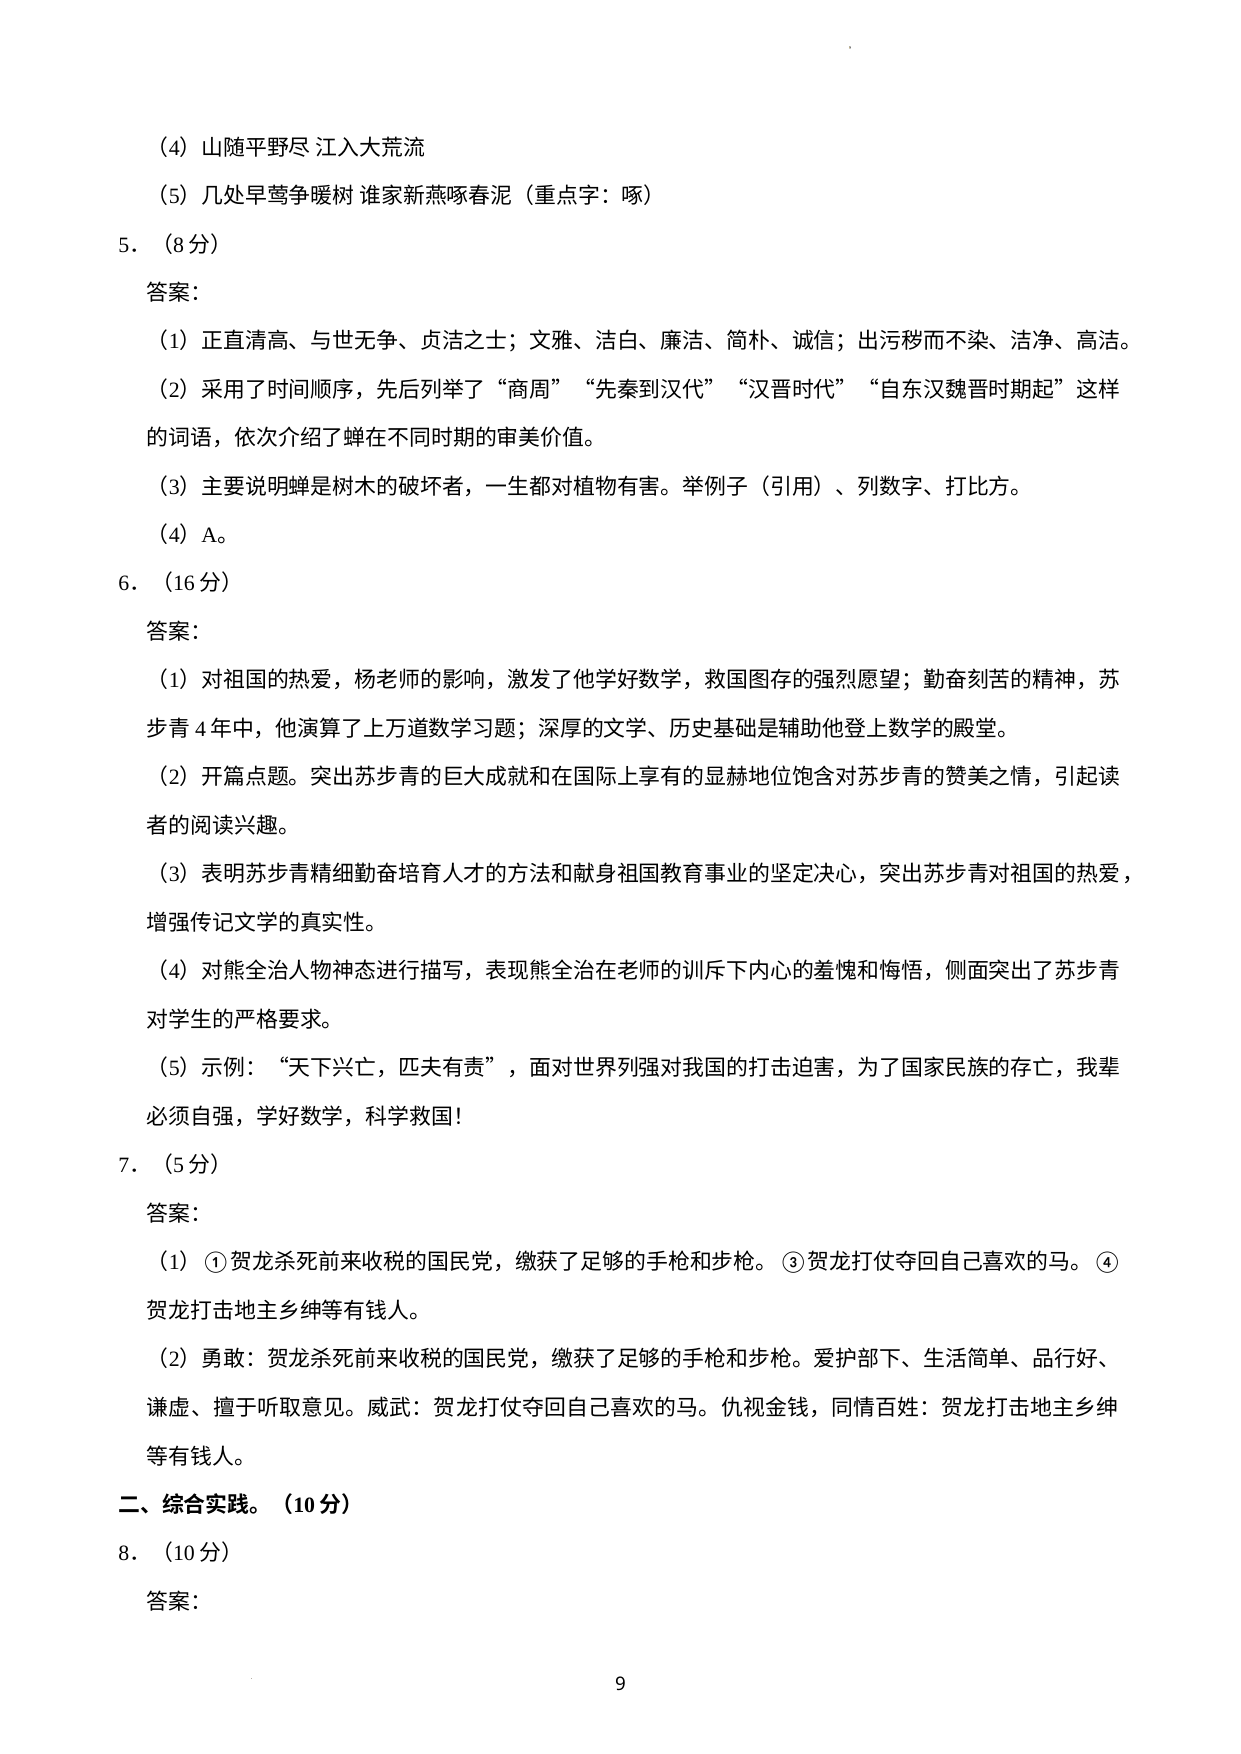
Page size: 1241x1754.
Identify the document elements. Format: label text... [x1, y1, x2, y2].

text （3）主要说明蝉是树木的破坏者，一生都对植物有害。举例子（引用）、列数字、打比方。 [147, 468, 1122, 501]
text （1）对祖国的热爱，杨老师的影响，激发了他学好数学，救国图存的强烈愿望；勤奋刻苦的精神，苏步青4年中，他演算了上万道数学习题；深厚的文学、历史基础是辅助他登上数学的殿堂。 [147, 662, 1122, 743]
text （4）山随平野尽 江入大荒流 [147, 129, 1122, 162]
text 8．（10分） [118, 1535, 1122, 1567]
text 6．（16分） [118, 565, 1122, 597]
text （5）几处早莺争暖树 谁家新燕啄春泥（重点字：啄） [147, 178, 1122, 210]
text （1）正直清高、与世无争、贞洁之士；文雅、洁白、廉洁、简朴、诚信；出污秽而不染、洁净、高洁。 [147, 323, 1122, 355]
text 答案： [147, 1195, 1122, 1228]
text （2）勇敢：贺龙杀死前来收税的国民党，缴获了足够的手枪和步枪。爱护部下、生活简单、品行好、谦虚、擅于听取意见。威武：贺龙打仗夺回自己喜欢的马。仇视金钱，同情百姓：贺龙打击地主乡绅等有钱人。 [147, 1341, 1122, 1471]
text 7．（5分） [118, 1147, 1122, 1179]
text （4）A。 [147, 517, 1122, 549]
text （1）①贺龙杀死前来收税的国民党，缴获了足够的手枪和步枪。③贺龙打仗夺回自己喜欢的马。④贺龙打击地主乡绅等有钱人。 [147, 1244, 1122, 1325]
text （3）表明苏步青精细勤奋培育人才的方法和献身祖国教育事业的坚定决心，突出苏步青对祖国的热爱，增强传记文学的真实性。 [147, 856, 1122, 937]
text 答案： [147, 613, 1122, 646]
text （2）开篇点题。突出苏步青的巨大成就和在国际上享有的显赫地位饱含对苏步青的赞美之情，引起读者的阅读兴趣。 [147, 759, 1122, 840]
text 答案： [147, 1583, 1122, 1616]
text （5）示例：“天下兴亡，匹夫有责”，面对世界列强对我国的打击迫害，为了国家民族的存亡，我辈必须自强，学好数学，科学救国！ [147, 1050, 1122, 1131]
text （4）对熊全治人物神态进行描写，表现熊全治在老师的训斥下内心的羞愧和悔悟，侧面突出了苏步青对学生的严格要求。 [147, 953, 1122, 1034]
text 5．（8分） [118, 226, 1122, 259]
text 二、综合实践。（10分） [118, 1487, 1122, 1519]
text 答案： [147, 274, 1122, 307]
text （2）采用了时间顺序，先后列举了“商周”“先秦到汉代”“汉晋时代”“自东汉魏晋时期起”这样的词语，依次介绍了蝉在不同时期的审美价值。 [147, 371, 1122, 452]
